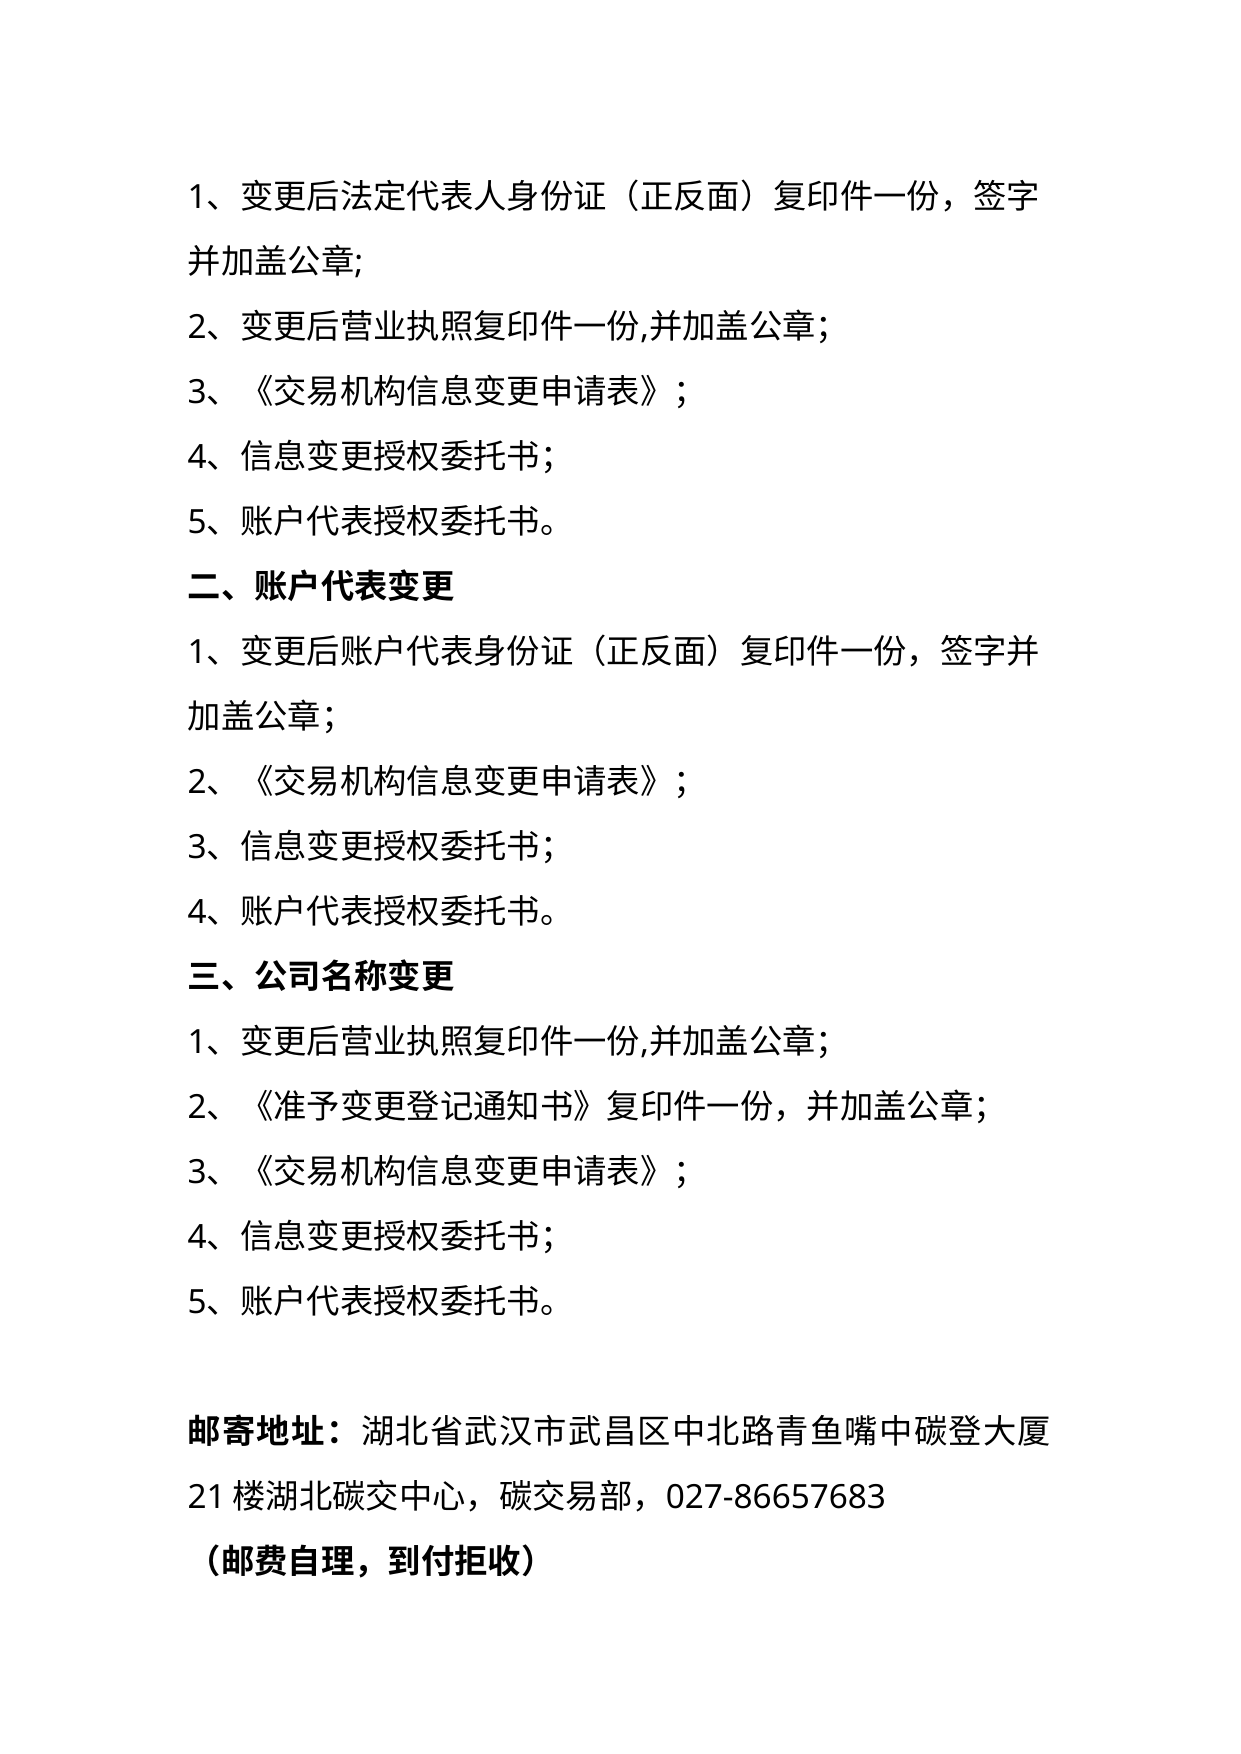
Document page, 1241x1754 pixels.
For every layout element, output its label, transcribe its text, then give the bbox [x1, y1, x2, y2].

list 3、《交易机构信息变更申请表》； [187, 357, 1053, 422]
list 5、账户代表授权委托书。 [187, 1267, 1053, 1332]
text 邮寄地址：湖北省武汉市武昌区中北路青鱼嘴中碳登大厦21楼湖北碳交中心，碳交易部，027-86657683 [187, 1397, 1053, 1527]
list 2、《交易机构信息变更申请表》； [187, 747, 1053, 812]
list 5、账户代表授权委托书。 [187, 487, 1053, 552]
list 2、《准予变更登记通知书》复印件一份，并加盖公章； [187, 1072, 1053, 1137]
list 4、信息变更授权委托书； [187, 1202, 1053, 1267]
list 4、信息变更授权委托书； [187, 422, 1053, 487]
text （邮费自理，到付拒收） [187, 1527, 1053, 1592]
list 1、变更后营业执照复印件一份,并加盖公章； [187, 1007, 1053, 1072]
list 2、变更后营业执照复印件一份,并加盖公章； [187, 292, 1053, 357]
list 3、《交易机构信息变更申请表》； [187, 1137, 1053, 1202]
list 二、账户代表变更 [187, 552, 1053, 617]
list 4、账户代表授权委托书。 [187, 877, 1053, 942]
list 1、变更后法定代表人身份证（正反面）复印件一份，签字并加盖公章; [187, 162, 1053, 292]
list 1、变更后账户代表身份证（正反面）复印件一份，签字并加盖公章； [187, 617, 1053, 747]
list 3、信息变更授权委托书； [187, 812, 1053, 877]
list 三、公司名称变更 [187, 942, 1053, 1007]
